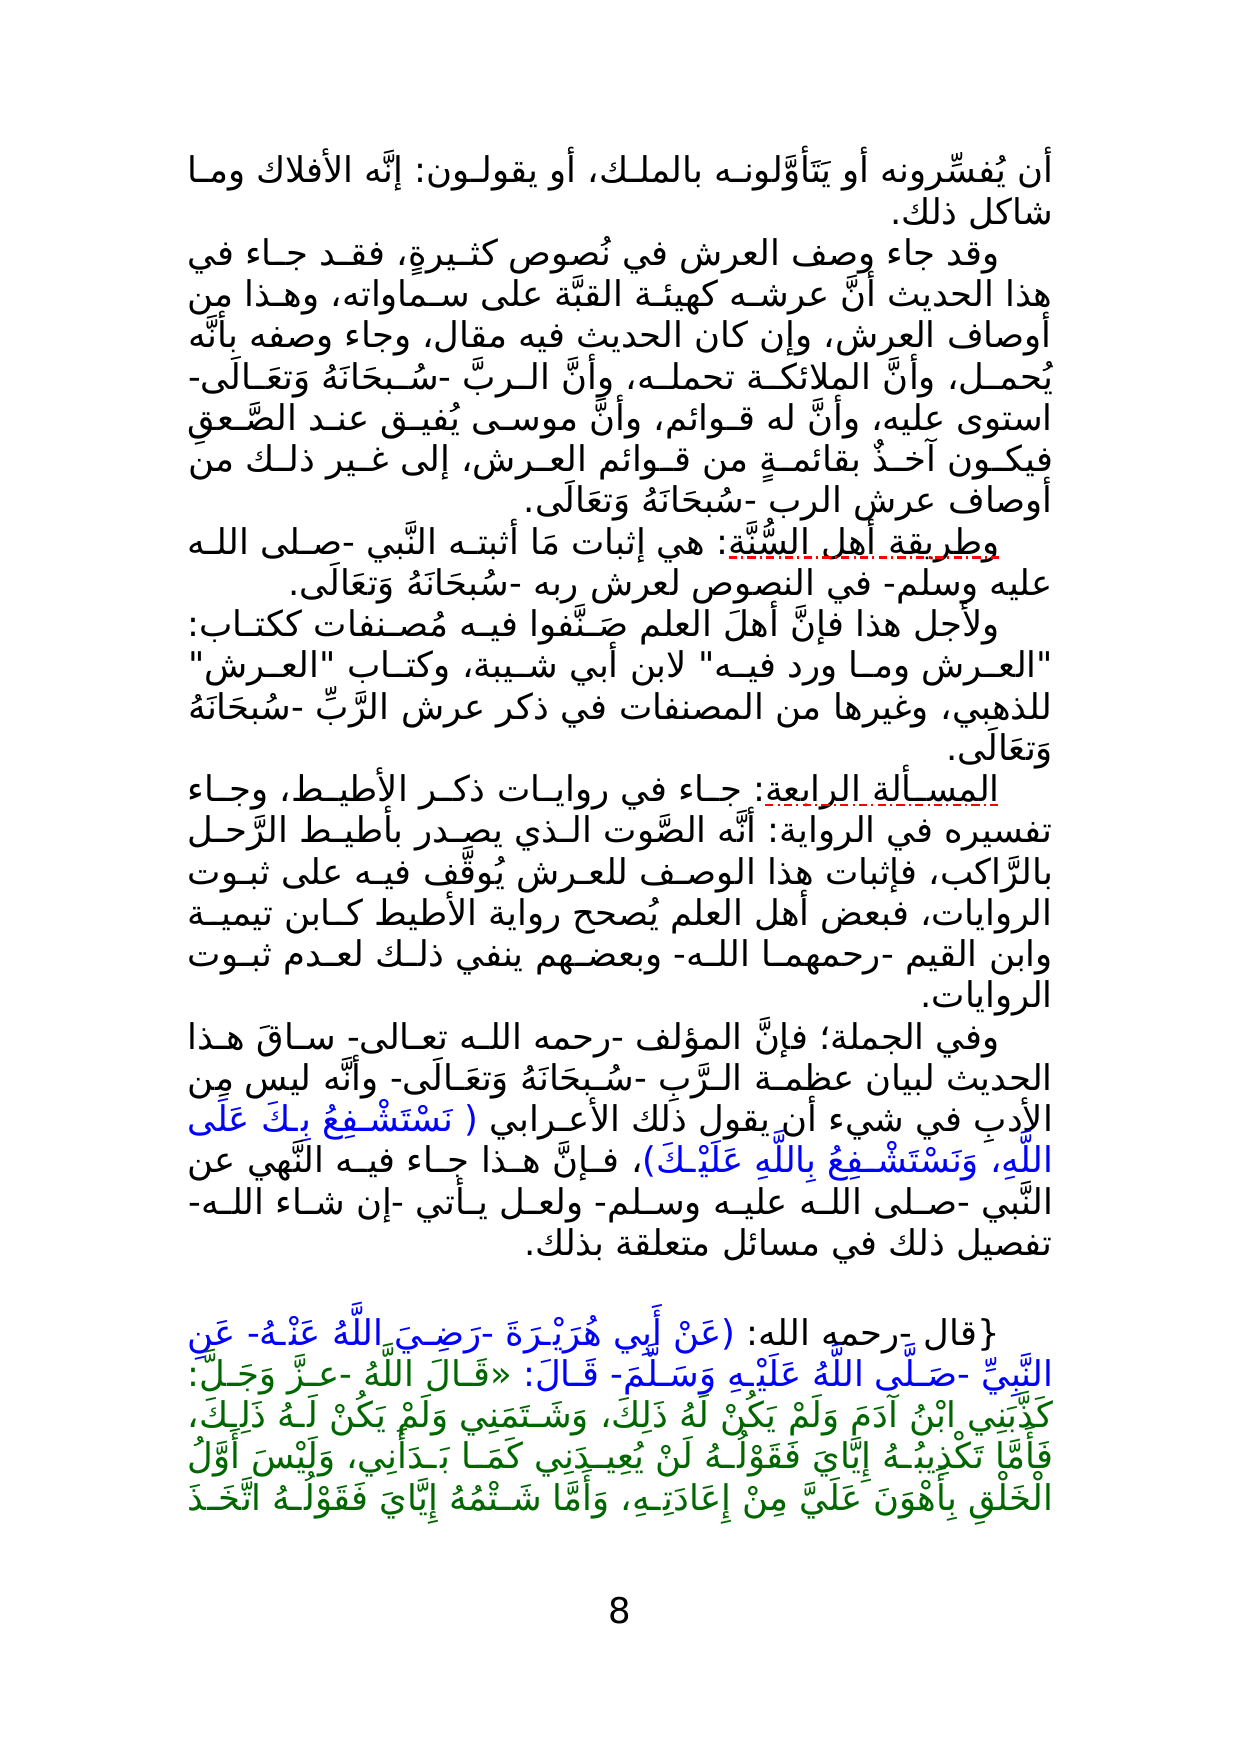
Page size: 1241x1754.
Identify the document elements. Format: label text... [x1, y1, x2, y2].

text وطريقة أهل السُّنَّة: هي إثبات مَا أثبته النَّبي -صلى الله عليه وسلم- في النصوص لعرش ربه -سُبحَانَهُ وَتعَالَى. [187, 521, 1053, 604]
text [187, 1312, 1053, 1518]
text ولأجل هذا فإنَّ أهلَ العلم صَنَّفوا فيه مُصنفات ككتاب: "العرش وما ورد فيه" لابن أبي شيبة، وكتاب "العرش" للذهبي، وغيرها من المصنفات في ذكر عرش الرَّبِّ -سُبحَانَهُ وَتعَالَى. [187, 604, 1053, 769]
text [187, 150, 1053, 232]
text المسألة الرابعة: جاء في روايات ذكر الأطيط، وجاء تفسيره في الرواية: أنَّه الصَّوت الذي يصدر بأطيط الرَّحل بالرَّاكب، فإثبات هذا الوصف للعرش يُوقَّف فيه على ثبوت الروايات، فبعض أهل العلم يُصحح رواية الأطيط كابن تيمية وابن القيم -رحمهما الله- وبعضهم ينفي ذلك لعدم ثبوت الروايات. [187, 769, 1053, 1016]
text وقد جاء وصف العرش في نُصوص كثيرةٍ، فقد جاء في هذا الحديث أنَّ عرشه كهيئة القبَّة على سماواته، وهذا من أوصاف العرش، وإن كان الحديث فيه مقال، وجاء وصفه بأنَّه يُحمل، وأنَّ الملائكة تحمله، وأنَّ الربَّ -سُبحَانَهُ وَتعَالَى- استوى عليه، وأنَّ له قوائم، وأنَّ موسى يُفيق عند الصَّعقِ فيكون آخذٌ بقائمةٍ من قوائم العرش، إلى غير ذلك من أوصاف عرش الرب -سُبحَانَهُ وَتعَالَى. [187, 232, 1053, 521]
text وفي الجملة؛ فإنَّ المؤلف -رحمه الله تعالى- ساقَ هذا الحديث لبيان عظمة الرَّبِ -سُبحَانَهُ وَتعَالَى- وأنَّه ليس مِن الأدبِ في شيء أن يقول ذلك الأعرابي ( نَسْتَشْفِعُ بِكَ عَلَى اللَّهِ، وَنَسْتَشْفِعُ بِاللَّهِ عَلَيْكَ)، فإنَّ هذا جاء فيه النَّهي عن النَّبي -صلى الله عليه وسلم- ولعل يأتي -إن شاء الله- تفصيل ذلك في مسائل متعلقة بذلك. [187, 1016, 1053, 1264]
